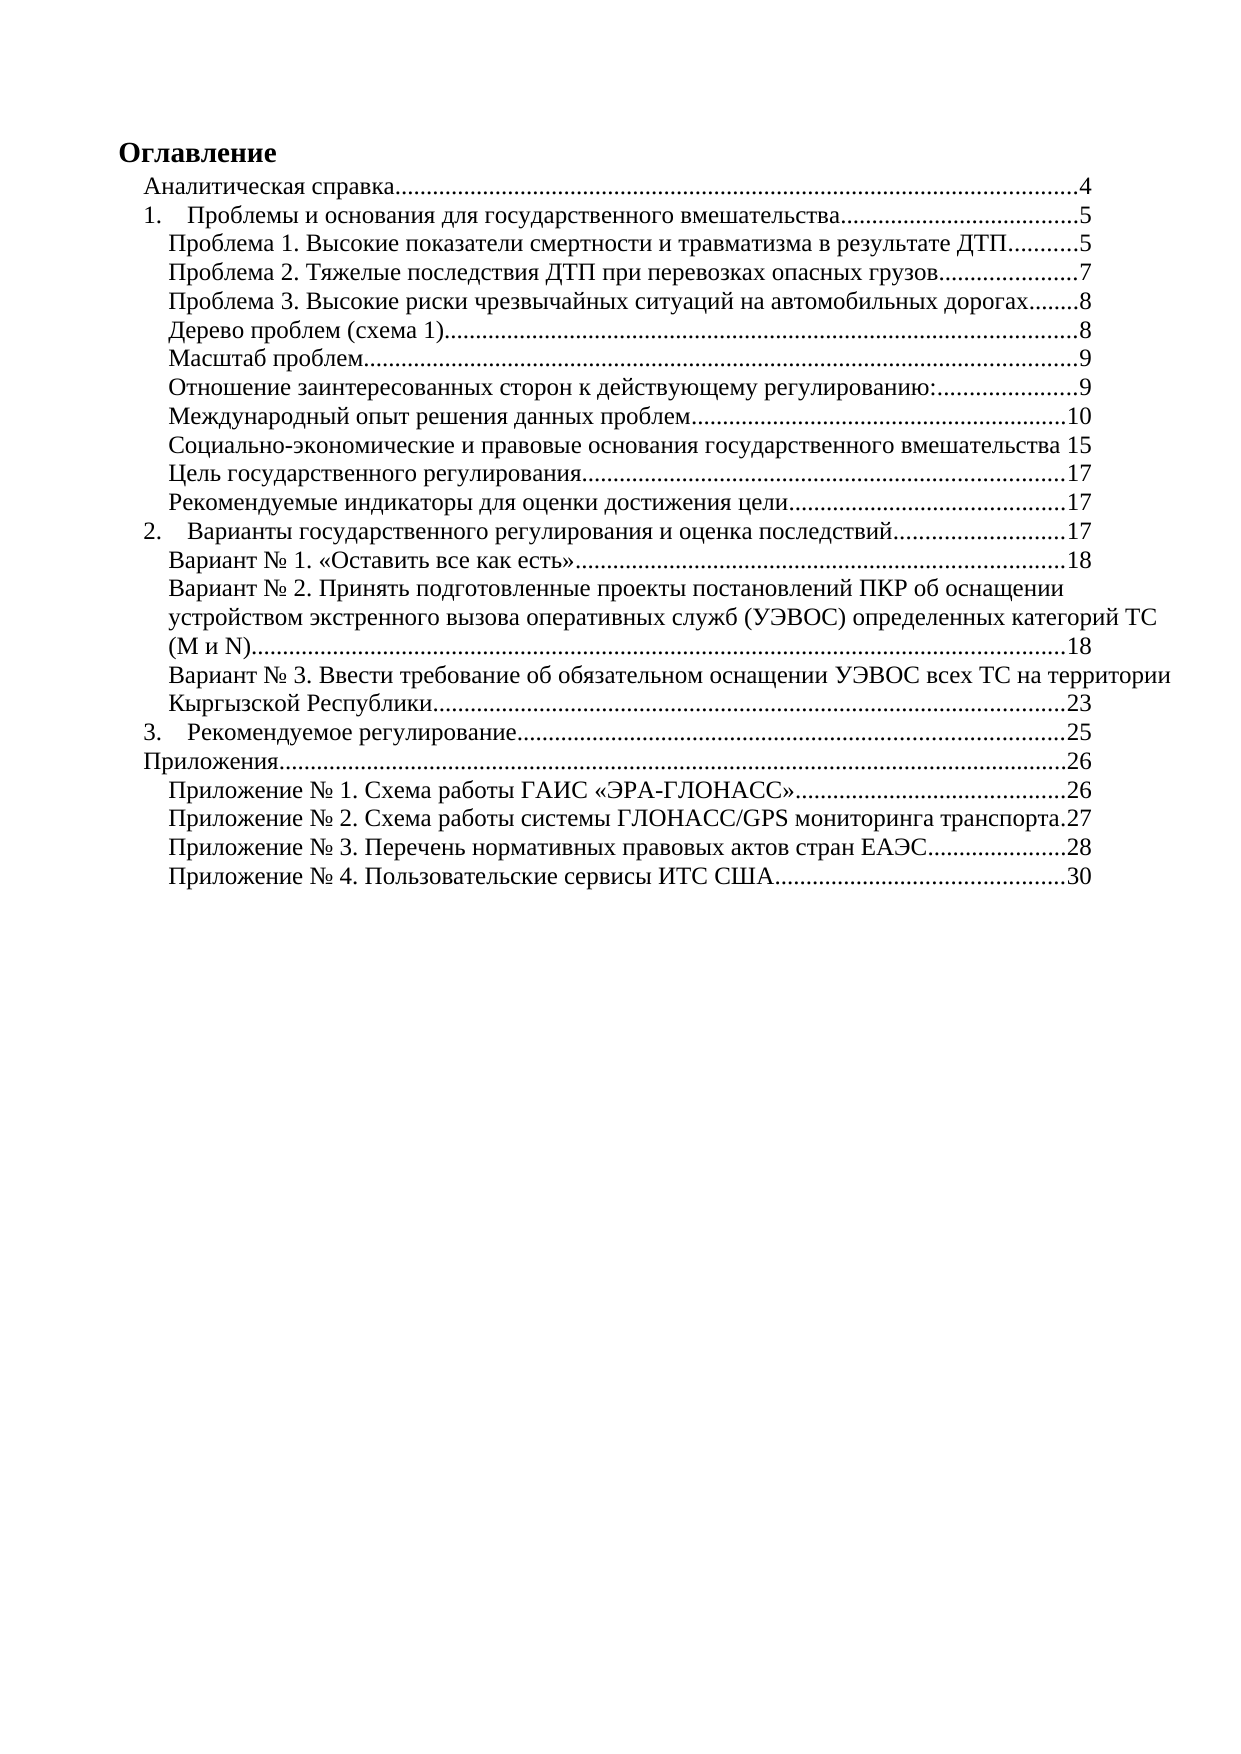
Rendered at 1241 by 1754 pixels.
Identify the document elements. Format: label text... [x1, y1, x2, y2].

text Масштаб проблем 9 [168, 343, 1181, 372]
text Проблема 1. Высокие показатели смертности и травматизма в результате ДТП 5 [168, 228, 1181, 257]
text Приложение № 3. Перечень нормативных правовых актов стран ЕАЭС 28 [168, 832, 1181, 861]
subtitle Оглавление [118, 135, 1181, 168]
text Приложение № 4. Пользовательские сервисы ИТС США 30 [168, 861, 1181, 890]
text 1. Проблемы и основания для государственного вмешательства 5 [143, 200, 1181, 228]
text Дерево проблем (схема 1) 8 [168, 315, 1181, 343]
text Приложения 26 [143, 746, 1181, 775]
text Вариант № 2. Принять подготовленные проекты постановлений ПКР об оснащении устройством экстренного вызова оперативных служб (УЭВОС) определенных категорий ТС (M и N) 18 [168, 573, 1181, 660]
text Цель государственного регулирования 17 [168, 458, 1181, 487]
text Международный опыт решения данных проблем 10 [168, 401, 1181, 430]
text Вариант № 1. «Оставить все как есть» 18 [168, 545, 1181, 573]
text Проблема 2. Тяжелые последствия ДТП при перевозках опасных грузов 7 [168, 257, 1181, 286]
text Социально-экономические и правовые основания государственного вмешательства 15 [168, 430, 1181, 458]
text 3. Рекомендуемое регулирование 25 [143, 717, 1181, 746]
text Приложение № 1. Схема работы ГАИС «ЭРА-ГЛОНАСС» 26 [168, 775, 1181, 803]
text Приложение № 2. Схема работы системы ГЛОНАСС/GPS мониторинга транспорта 27 [168, 803, 1181, 832]
text Рекомендуемые индикаторы для оценки достижения цели 17 [168, 487, 1181, 516]
text Отношение заинтересованных сторон к действующему регулированию: 9 [168, 372, 1181, 401]
text Аналитическая справка 4 [143, 171, 1181, 200]
text Вариант № 3. Ввести требование об обязательном оснащении УЭВОС всех ТС на территории Кыргызской Республики 23 [168, 660, 1181, 717]
text Проблема 3. Высокие риски чрезвычайных ситуаций на автомобильных дорогах 8 [168, 286, 1181, 315]
text 2. Варианты государственного регулирования и оценка последствий 17 [143, 516, 1181, 545]
